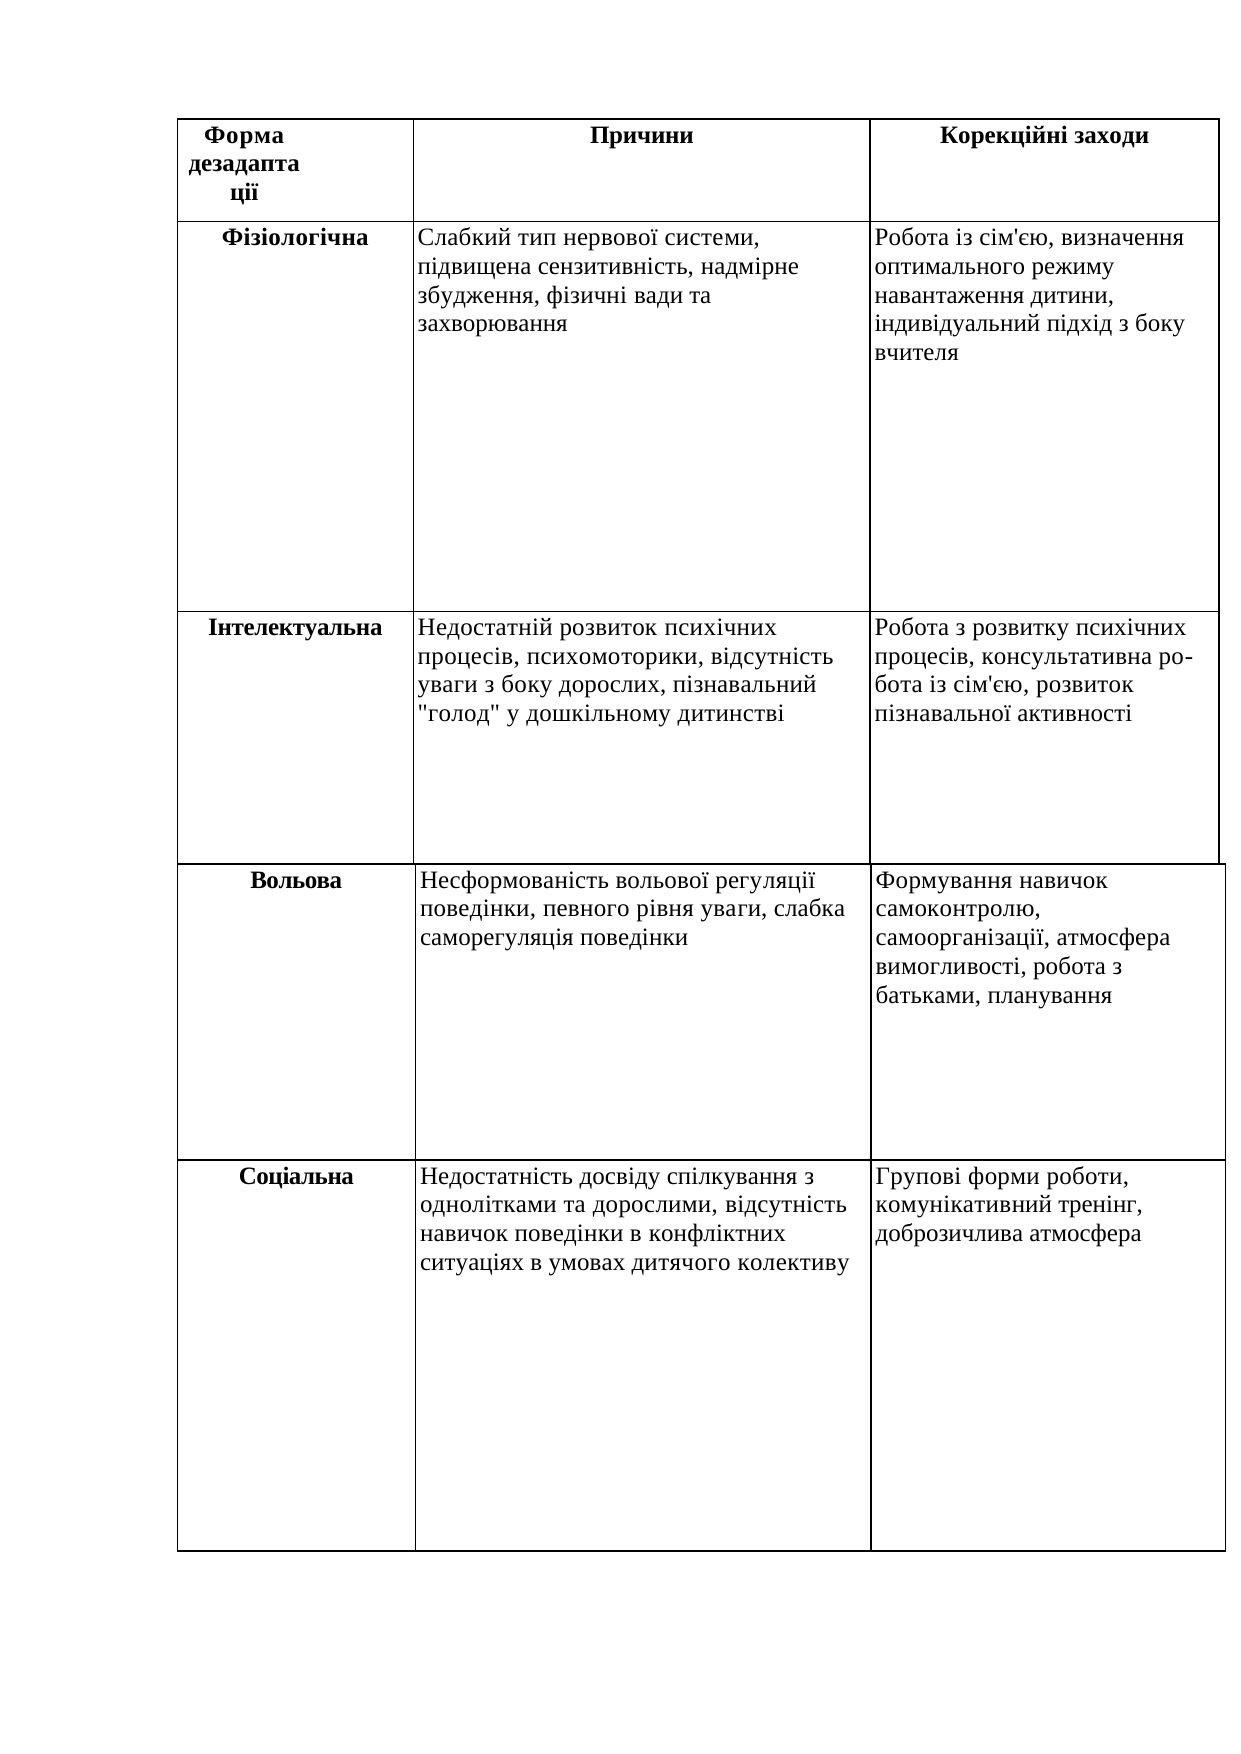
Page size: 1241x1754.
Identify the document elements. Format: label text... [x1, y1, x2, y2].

table_cell Соціальна [178, 1161, 415, 1550]
table_header Форма дезадаптації [178, 120, 413, 221]
table_cell Вольова [178, 865, 415, 1159]
table_cell Формування навичок самоконтролю, самоорганізації, атмосфера вимогливості, робота з батьками, планування [872, 865, 1225, 1159]
table_header Причини [414, 120, 869, 221]
table_cell Інтелектуальна [178, 612, 413, 863]
table_cell Недостатній розвиток психічних процесів, психомоторики, відсутність уваги з боку дорослих, пізнавальний "голод" у дошкільному дитинстві [414, 612, 869, 863]
table_cell Недостатність досвіду спілкування з однолітками та дорослими, відсутність навичок поведінки в конфліктних ситуаціях в умовах дитячого колективу [416, 1161, 870, 1550]
table_cell Несформованість вольової регуляції поведінки, певного рівня уваги, слабка саморегуляція поведінки [416, 865, 870, 1159]
table_cell Групові форми роботи, комунікативний тренінг, доброзичлива атмосфера [872, 1161, 1225, 1550]
table_header Корекційні заходи [871, 120, 1218, 221]
table_cell Слабкий тип нервової системи, підвищена сензитивність, надмірне збудження, фізичні вади та захворювання [414, 222, 869, 611]
table_cell Фізіологічна [178, 222, 413, 611]
table_cell Робота з розвитку психічних процесів, консультативна робота із сім'єю, розвиток пізнавальної активності [871, 612, 1218, 863]
table_cell Робота із сім'єю, визначення оптимального режиму навантаження дитини, індивідуальний підхід з боку вчителя [871, 222, 1218, 611]
